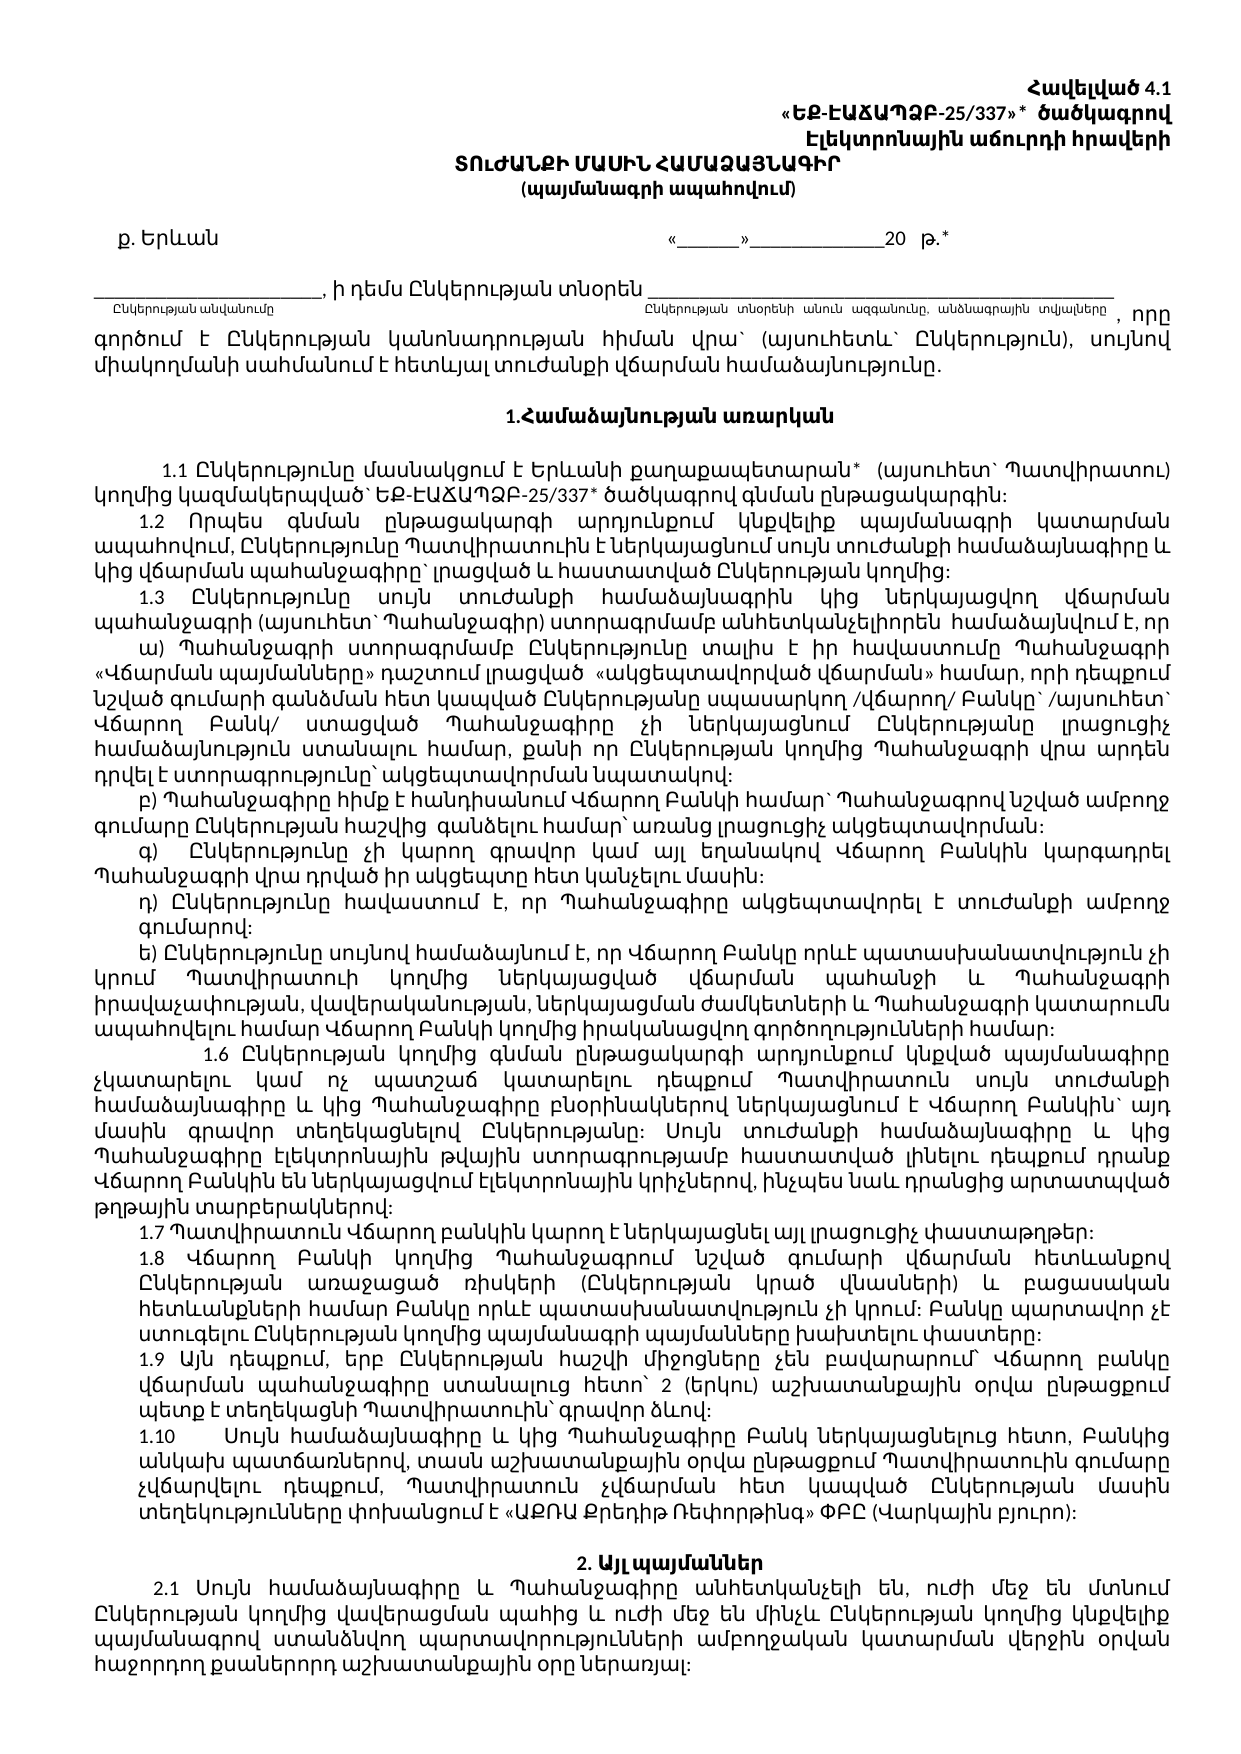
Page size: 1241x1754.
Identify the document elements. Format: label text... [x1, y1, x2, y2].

text 1.3 Ընկերությունը սույն տուժանքի համաձայնագրին կից ներկայացվող վճարման պահանջագրի (այսուհետ` Պահանջագիր) ստորագրմամբ անհետկանչելիորեն համաձայնվում է, որ [94, 584, 1171, 635]
text ք. Երևան «______»_____________20 թ.* [94, 225, 1171, 250]
text ՏՈւԺԱՆՔԻ ՄԱՍԻՆ ՀԱՄԱՁԱՅՆԱԳԻՐ [94, 151, 1171, 177]
text 1.2 Որպես գնման ընթացակարգի արդյունքում կնքվելիք պայմանագրի կատարման ապահովում, Ընկերությունը Պատվիրատուին է ներկայացնում սույն տուժանքի համաձայնագիրը և կից վճարման պահանջագիրը` լրացված և հաստատված Ընկերության կողմից: [94, 508, 1171, 584]
text 1.1 Ընկերությունը մասնակցում է Երևանի քաղաքապետարան* (այսուհետ` Պատվիրատու) կողմից կազմակերպված` ԵՔ-ԷԱՃԱՊՁԲ-25/337* ծածկագրով գնման ընթացակարգին: [94, 457, 1171, 508]
text Ընկերության անվանումը Ընկերության տնօրենի անուն ազգանունը, անձնագրային տվյալները , որը գործում է Ընկերության կանոնադրության հիման վրա` (այսուհետև` Ընկերություն), սույնով միակողմանի սահմանում է հետևյալ տուժանքի վճարման համաձայնությունը. [94, 301, 1171, 377]
text Հավելված 4.1 [94, 75, 1171, 100]
text ա) Պահանջագրի ստորագրմամբ Ընկերությունը տալիս է իր հավաստումը Պահանջագրի «Վճարման պայմանները» դաշտում լրացված «ակցեպտավորված վճարման» համար, որի դեպքում նշված գումարի գանձման հետ կապված Ընկերությանը սպասարկող /վճարող/ Բանկը` /այսուհետ` Վճարող Բանկ/ ստացված Պահանջագիրը չի ներկայացնում Ընկերությանը լրացուցիչ համաձայնություն ստանալու համար, քանի որ Ընկերության կողմից Պահանջագրի վրա արդեն դրվել է ստորագրությունը՝ ակցեպտավորման նպատակով: [94, 635, 1171, 787]
text բ) Պահանջագիրը հիմք է հանդիսանում Վճարող Բանկի համար` Պահանջագրով նշված ամբողջ գումարը Ընկերության հաշվից գանձելու համար՝ առանց լրացուցիչ ակցեպտավորման: [94, 787, 1171, 838]
text դ) Ընկերությունը հավաստում է, որ Պահանջագիրը ակցեպտավորել է տուժանքի ամբողջ գումարով: [138, 889, 1171, 940]
text (պայմանագրի ապահովում) [94, 177, 1171, 199]
text 1.9 Այն դեպքում, երբ Ընկերության հաշվի միջոցները չեն բավարարում՝ Վճարող բանկը վճարման պահանջագիրը ստանալուց հետո՝ 2 (երկու) աշխատանքային օրվա ընթացքում պետք է տեղեկացնի Պատվիրատուին՝ գրավոր ձևով: [138, 1347, 1171, 1423]
text 1.6 Ընկերության կողմից գնման ընթացակարգի արդյունքում կնքված պայմանագիրը չկատարելու կամ ոչ պատշաճ կատարելու դեպքում Պատվիրատուն սույն տուժանքի համաձայնագիրը և կից Պահանջագիրը բնօրինակներով ներկայացնում է Վճարող Բանկին` այդ մասին գրավոր տեղեկացնելով Ընկերությանը: Սույն տուժանքի համաձայնագիրը և կից Պահանջագիրը էլեկտրոնային թվային ստորագրությամբ հաստատված լինելու դեպքում դրանք Վճարող Բանկին են ներկայացվում էլեկտրոնային կրիչներով, ինչպես նաև դրանցից արտատպված թղթային տարբերակներով: [94, 1042, 1171, 1219]
text Էլեկտրոնային աճուրդի հրավերի [94, 126, 1171, 151]
text ______________________, ի դեմս Ընկերության տնօրեն _____________________________________________ [94, 276, 1171, 301]
text ե) Ընկերությունը սույնով համաձայնում է, որ Վճարող Բանկը որևէ պատասխանատվություն չի կրում Պատվիրատուի կողմից ներկայացված վճարման պահանջի և Պահանջագրի իրավաչափության, վավերականության, ներկայացման ժամկետների և Պահանջագրի կատարումն ապահովելու համար Վճարող Բանկի կողմից իրականացվող գործողությունների համար: [94, 940, 1171, 1042]
text 1.Համաձայնության առարկան [169, 403, 1171, 428]
text 1.7 Պատվիրատուն Վճարող բանկին կարող է ներկայացնել այլ լրացուցիչ փաստաթղթեր: [138, 1219, 1171, 1245]
text «ԵՔ-ԷԱՃԱՊՁԲ-25/337»* ծածկագրով [94, 100, 1171, 126]
text 2. Այլ պայմաններ [169, 1550, 1171, 1575]
text 1.8 Վճարող Բանկի կողմից Պահանջագրում նշված գումարի վճարման հետևանքով Ընկերության առաջացած ռիսկերի (Ընկերության կրած վնասների) և բացասական հետևանքների համար Բանկը որևէ պատասխանատվություն չի կրում: Բանկը պարտավոր չէ ստուգելու Ընկերության կողմից պայմանագրի պայմանները խախտելու փաստերը: [138, 1245, 1171, 1347]
text գ) Ընկերությունը չի կարող գրավոր կամ այլ եղանակով Վճարող Բանկին կարգադրել Պահանջագրի վրա դրված իր ակցեպտը հետ կանչելու մասին: [94, 838, 1171, 889]
text 2.1 Սույն համաձայնագիրը և Պահանջագիրը անհետկանչելի են, ուժի մեջ են մտնում Ընկերության կողմից վավերացման պահից և ուժի մեջ են մինչև Ընկերության կողմից կնքվելիք պայմանագրով ստանձնվող պարտավորությունների ամբողջական կատարման վերջին օրվան հաջորդող քսաներորդ աշխատանքային օրը ներառյալ: [94, 1575, 1171, 1677]
text 1.10 Սույն համաձայնագիրը և կից Պահանջագիրը Բանկ ներկայացնելուց հետո, Բանկից անկախ պատճառներով, տասն աշխատանքային օրվա ընթացքում Պատվիրատուին գումարը չվճարվելու դեպքում, Պատվիրատուն չվճարման հետ կապված Ընկերության մասին տեղեկությունները փոխանցում է «ԱՔՌԱ Քրեդիթ Ռեփորթինգ» ՓԲԸ (Վարկային բյուրո): [138, 1423, 1171, 1524]
